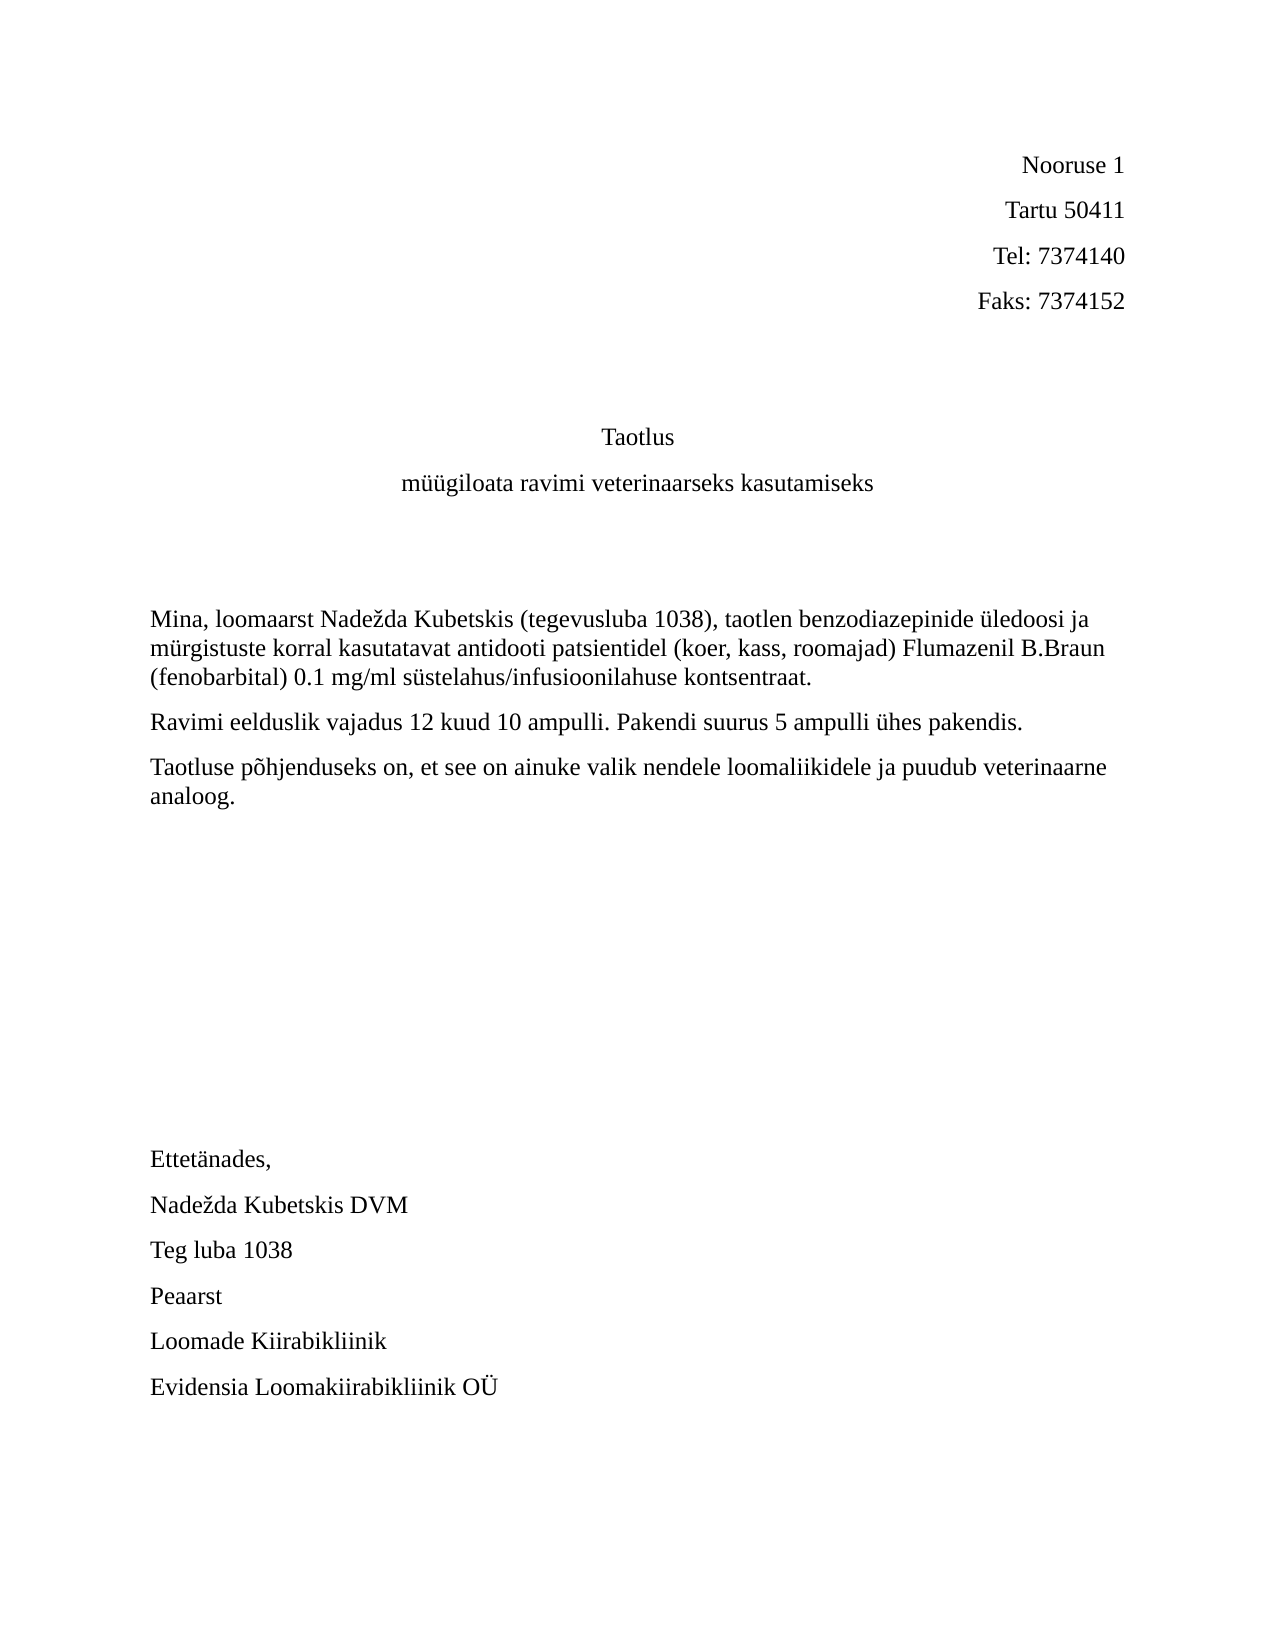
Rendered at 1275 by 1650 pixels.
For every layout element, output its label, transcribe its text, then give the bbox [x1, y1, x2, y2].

text müügiloata ravimi veterinaarseks kasutamiseks [150, 468, 1125, 497]
text Faks: 7374152 [150, 286, 1125, 315]
text Teg luba 1038 [150, 1235, 1125, 1264]
text Loomade Kiirabikliinik [150, 1326, 1125, 1355]
text Taotlus [150, 422, 1125, 451]
text Evidensia Loomakiirabikliinik OÜ [150, 1372, 1125, 1400]
text Nadežda Kubetskis DVM [150, 1190, 1125, 1219]
text Ettetänades, [150, 1144, 1125, 1173]
text Tartu 50411 [150, 195, 1125, 224]
text Mina, loomaarst Nadežda Kubetskis (tegevusluba 1038), taotlen benzodiazepinide üledoosi ja mürgistuste korral kasutatavat antidooti patsientidel (koer, kass, roomajad) Flumazenil B.Braun (fenobarbital) 0.1 mg/ml süstelahus/infusioonilahuse kontsentraat. [150, 604, 1125, 690]
text Peaarst [150, 1281, 1125, 1309]
text Nooruse 1 [150, 150, 1125, 179]
text Ravimi eelduslik vajadus 12 kuud 10 ampulli. Pakendi suurus 5 ampulli ühes pakendis. [150, 707, 1125, 736]
text Taotluse põhjenduseks on, et see on ainuke valik nendele loomaliikidele ja puudub veterinaarne analoog. [150, 752, 1125, 810]
text Tel: 7374140 [150, 241, 1125, 269]
